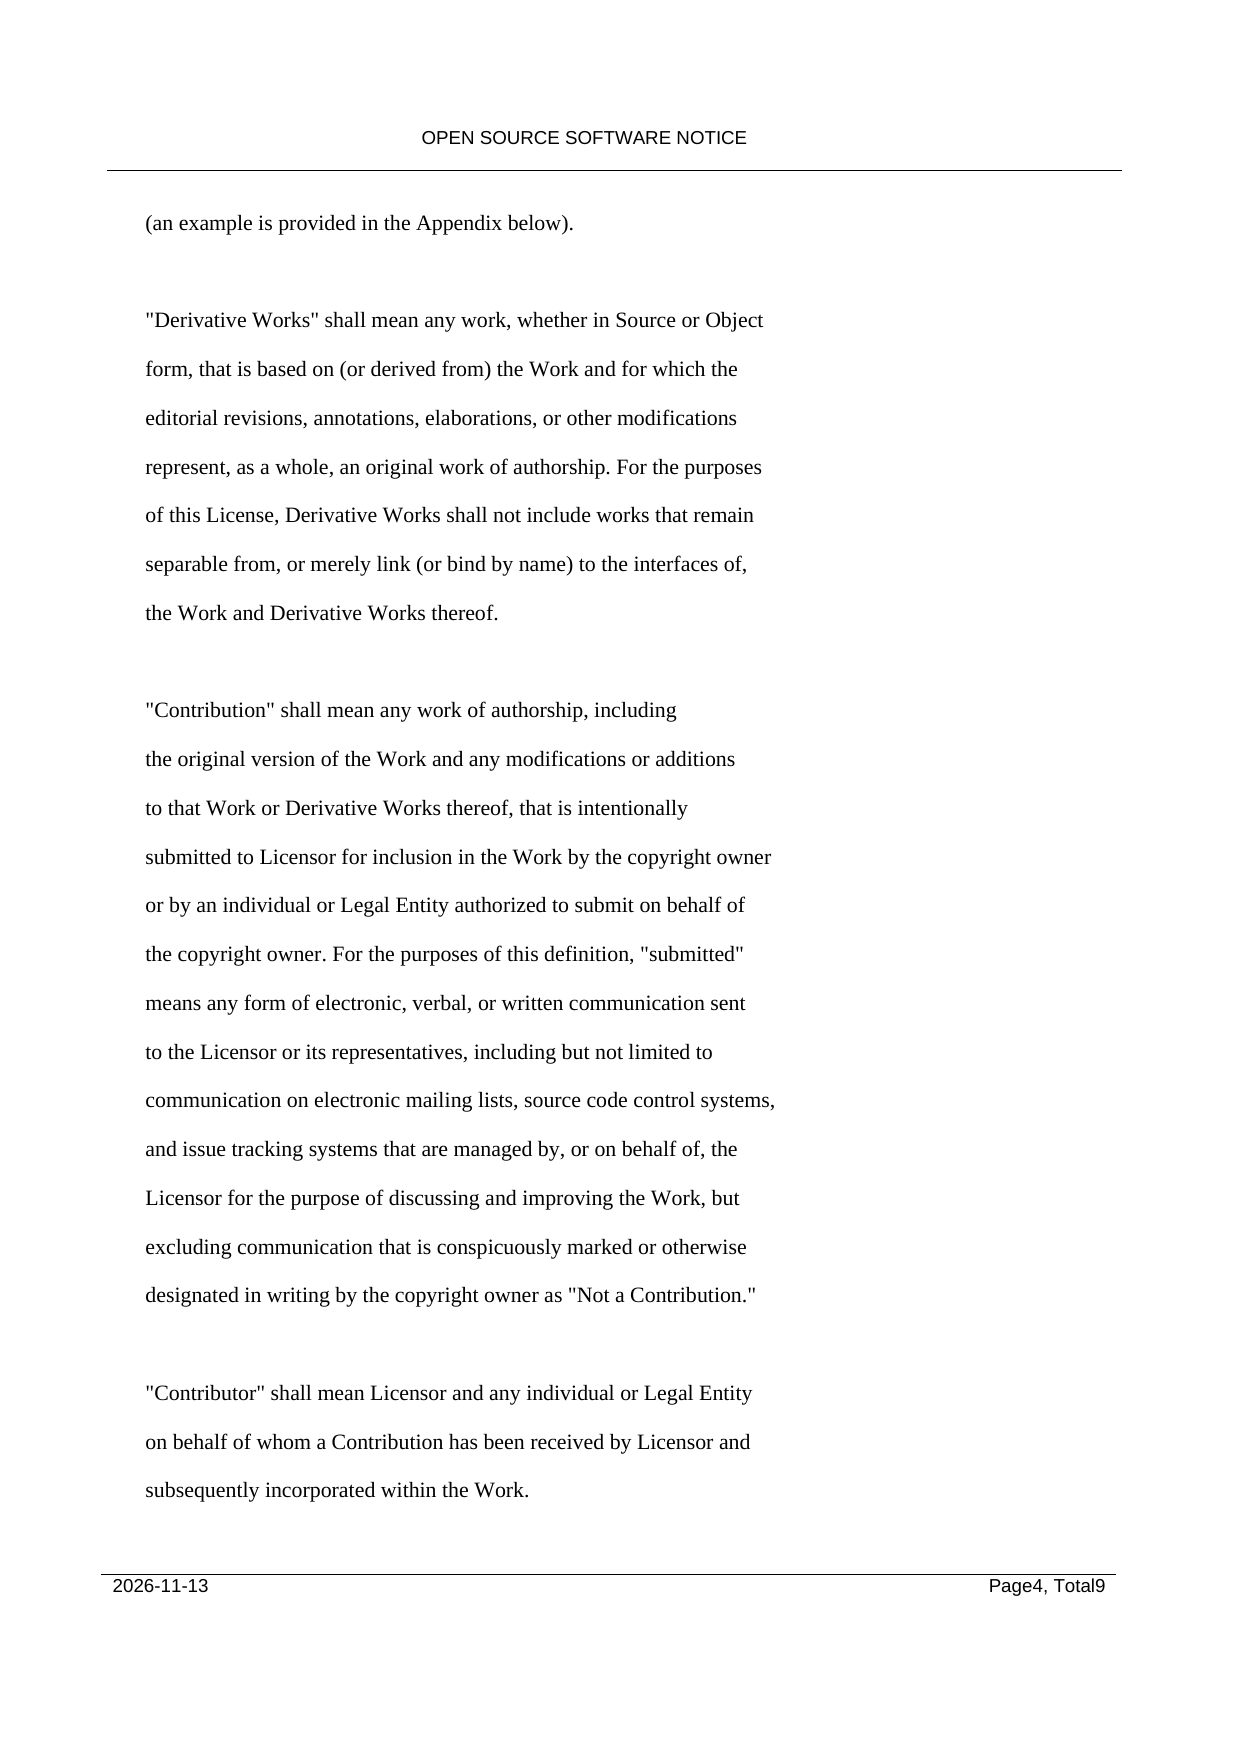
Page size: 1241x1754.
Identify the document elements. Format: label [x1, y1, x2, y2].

text [112, 206, 1128, 1506]
